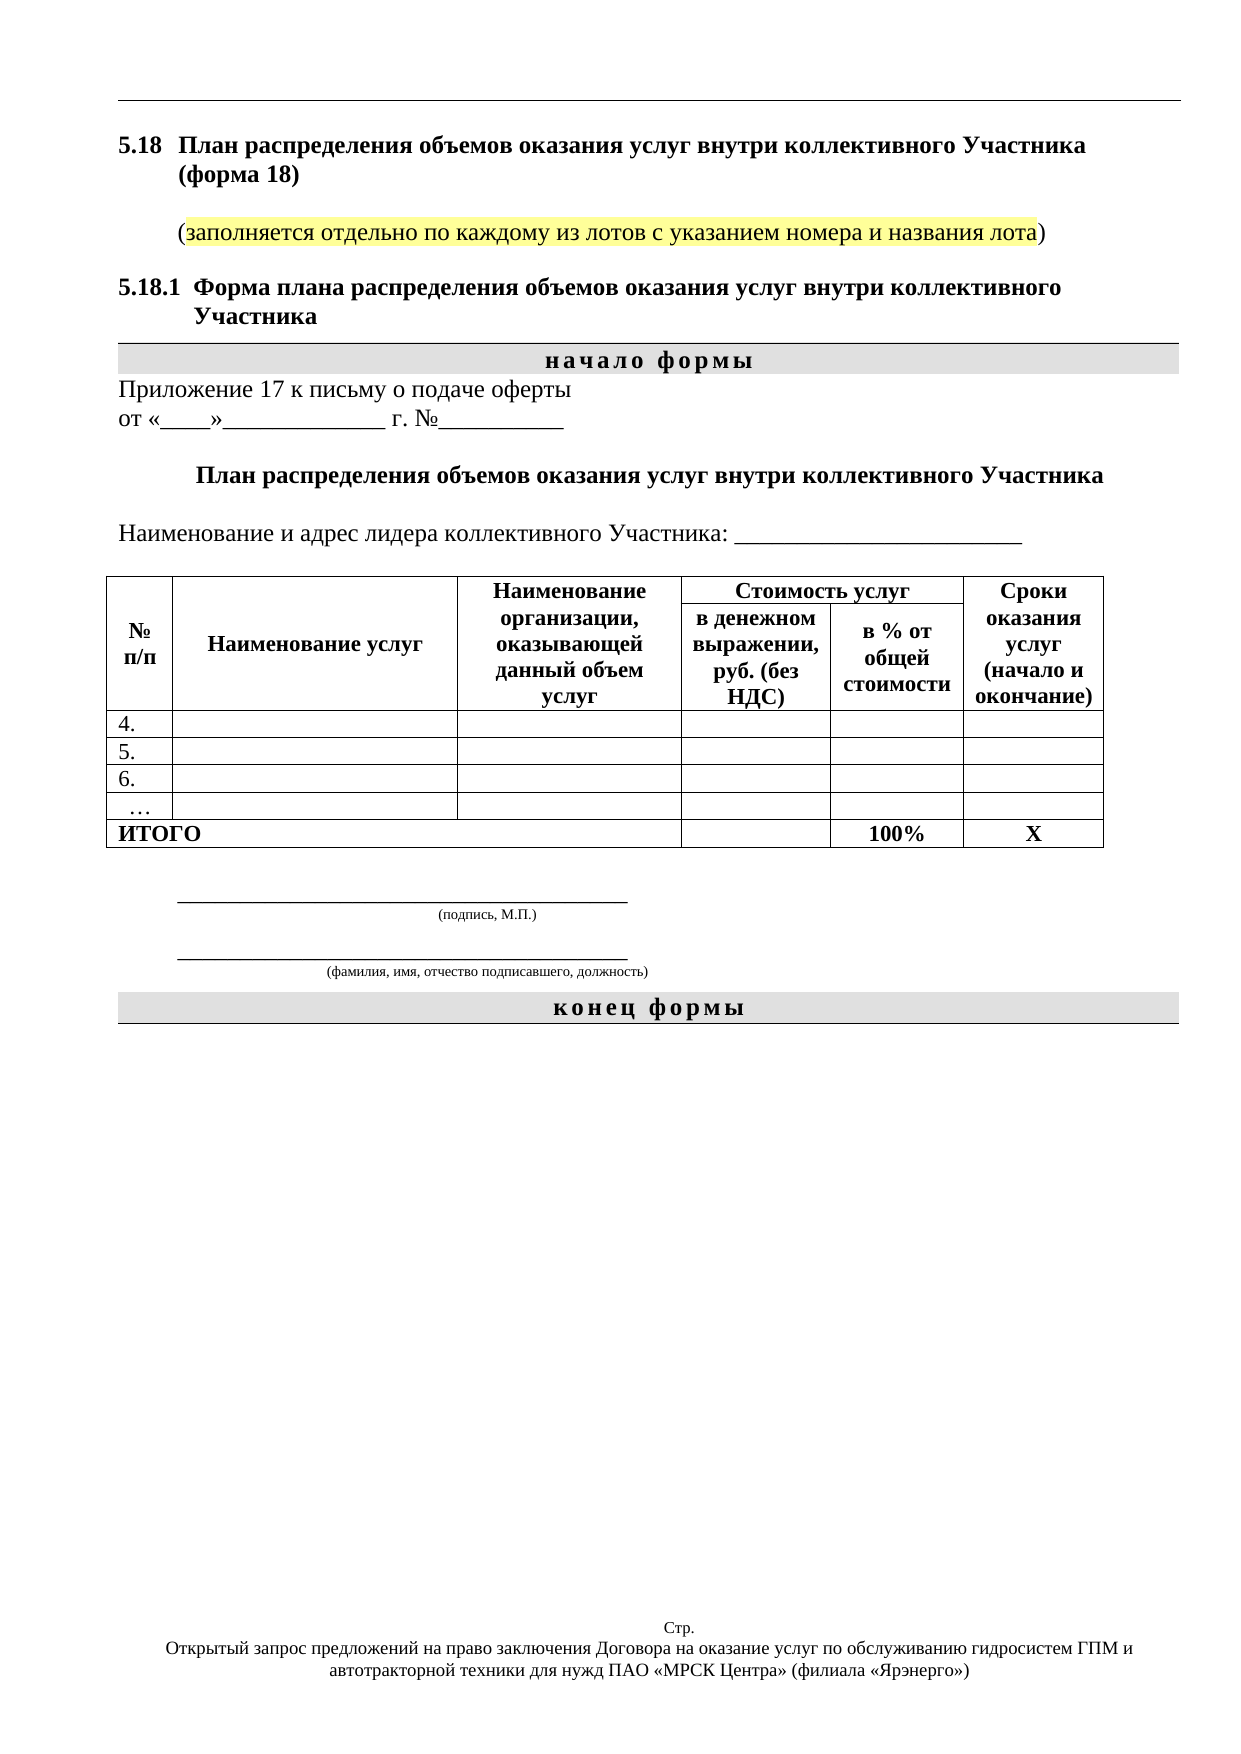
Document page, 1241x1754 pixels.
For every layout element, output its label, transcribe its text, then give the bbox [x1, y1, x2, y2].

table_cell [964, 793, 1103, 819]
table_cell Х [964, 820, 1103, 847]
table_cell [964, 765, 1103, 792]
table_cell в денежном выражении, руб. (без НДС) [682, 604, 830, 709]
table_cell [458, 711, 681, 737]
text ____________________________________ [118, 934, 1181, 963]
table_header Наименование услуг [173, 577, 457, 709]
table_cell [831, 793, 963, 819]
text конец формы [118, 992, 1179, 1023]
table_cell ИТОГО [107, 820, 681, 847]
table_cell [682, 820, 830, 847]
table_header Наименование организации, оказывающей данный объем услуг [458, 577, 681, 709]
table_cell … [107, 793, 172, 819]
table_cell [831, 738, 963, 764]
table_cell [682, 738, 830, 764]
subtitle Форма плана распределения объемов оказания услуг внутри коллективного Участника [118, 272, 1181, 330]
table_cell [682, 793, 830, 819]
table_header № п/п [107, 577, 172, 709]
table_cell [964, 711, 1103, 737]
text ____________________________________ [118, 877, 1181, 906]
table_cell [458, 793, 681, 819]
table_cell [964, 738, 1103, 764]
text (фамилия, имя, отчество подписавшего, должность) [118, 963, 797, 992]
table_cell [173, 793, 457, 819]
table_cell [107, 711, 172, 737]
table_cell [173, 765, 457, 792]
text начало формы [118, 344, 1179, 374]
table_cell [682, 765, 830, 792]
table_cell [458, 738, 681, 764]
text Наименование и адрес лидера коллективного Участника: _______________________ [118, 518, 1181, 547]
table_cell [173, 711, 457, 737]
text (подпись, М.П.) [118, 906, 797, 934]
table_cell [831, 765, 963, 792]
text План распределения объемов оказания услуг внутри коллективного Участника [118, 461, 1181, 489]
table_cell [107, 738, 172, 764]
table_cell [173, 738, 457, 764]
table_header Стоимость услуг [682, 577, 963, 603]
text Приложение 17 к письму о подаче оферты от «____»_____________ г. №__________ [118, 374, 1181, 432]
table_cell [458, 765, 681, 792]
table_cell в % от общей стоимости [831, 604, 963, 709]
table_cell [831, 711, 963, 737]
subtitle План распределения объемов оказания услуг внутри коллективного Участника (форма 18) [118, 130, 1181, 188]
table_cell [682, 711, 830, 737]
table_cell 100% [831, 820, 963, 847]
table_cell [107, 765, 172, 792]
table_header Сроки оказания услуг (начало и окончание) [964, 577, 1103, 709]
